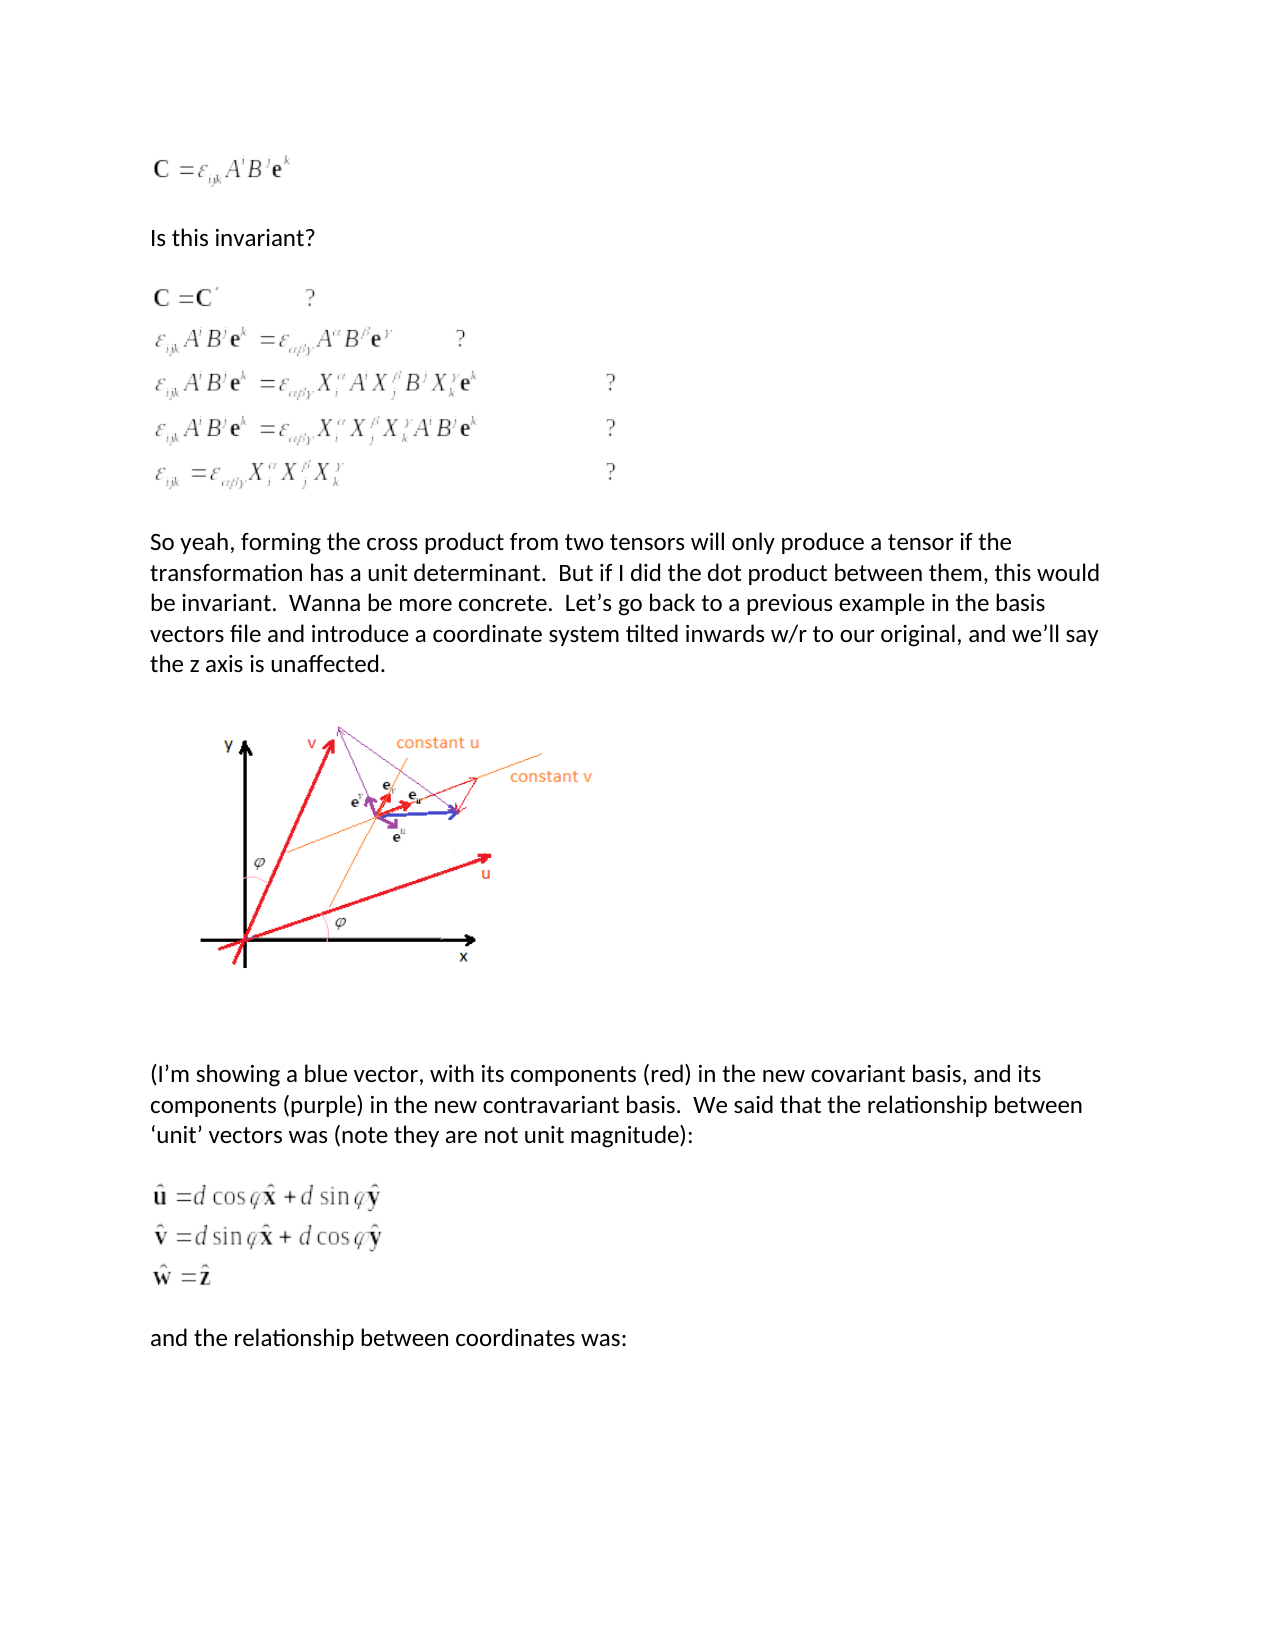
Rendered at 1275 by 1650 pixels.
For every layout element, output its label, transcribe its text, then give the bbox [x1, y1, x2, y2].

text So yeah, forming the cross product from two tensors will only produce a tensor if the transformation has a unit determinant. But if I did the dot product between them, this would be invariant. Wanna be more concrete. Let’s go back to a previous example in the basis vectors file and introduce a coordinate system tilted inwards w/r to our original, and we’ll say the z axis is unaffected. [150, 526, 1125, 679]
picture [150, 709, 606, 1029]
text (I’m showing a blue vector, with its components (red) in the new covariant basis, and its components (purple) in the new contravariant basis. We said that the relationship between ‘unit’ vectors was (note they are not unit magnitude): [150, 1059, 1125, 1150]
text Is this invariant? [150, 222, 1125, 253]
text and the relationship between coordinates was: [150, 1322, 1125, 1352]
